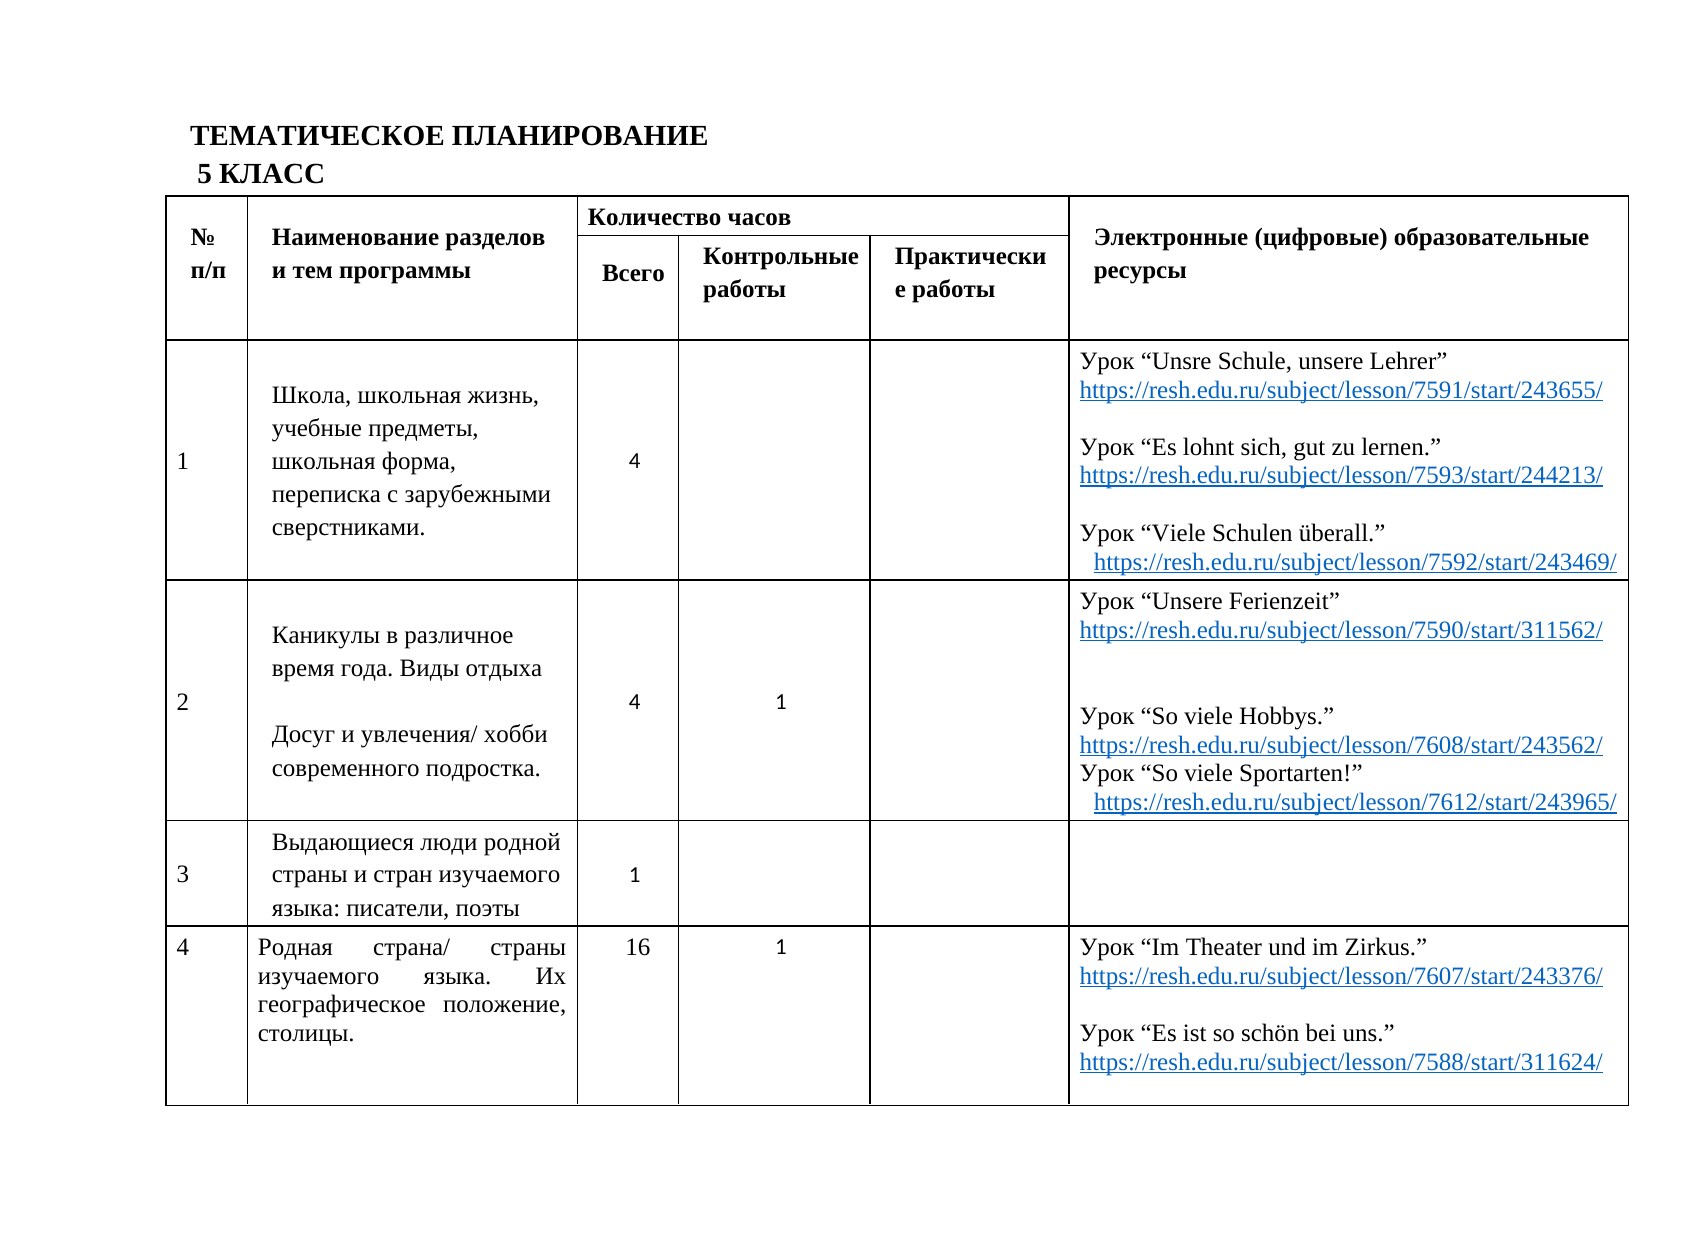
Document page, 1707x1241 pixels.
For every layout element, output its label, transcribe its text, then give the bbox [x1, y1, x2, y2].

table_header Наименование разделов и тем программы [248, 197, 577, 339]
table_cell [679, 341, 869, 579]
table_cell 4 [578, 581, 678, 820]
table_cell Выдающиеся люди родной страны и стран изучаемого языка: писатели, поэты [248, 821, 577, 925]
table_cell 1 [679, 581, 869, 820]
table_cell 1 [679, 927, 869, 1104]
table_header № п/п [167, 197, 247, 339]
table_cell Всего [578, 236, 678, 339]
table_cell 4 [578, 341, 678, 579]
table_cell [871, 927, 1068, 1104]
table_cell 4 [167, 927, 247, 1104]
table_cell Урок “Unsere Ferienzeit” https://resh.edu.ru/subject/lesson/7590/start/311562/ Урок “So viele Hobbys.” https://resh.edu.ru/subject/lesson/7608/start/243562/ Урок “So viele Sportarten!” https://resh.edu.ru/subject/lesson/7612/start/243965/ [1070, 581, 1628, 820]
table_cell 1 [167, 341, 247, 579]
text 5 КЛАСС [190, 157, 1618, 190]
table_cell [871, 341, 1068, 579]
table_cell 3 [167, 821, 247, 925]
table_cell Каникулы в различное время года. Виды отдыха Досуг и увлечения/ хобби современного подростка. [248, 581, 577, 820]
table_header Количество часов [578, 197, 1068, 234]
table_cell Урок “Unsre Schule, unsere Lehrer” https://resh.edu.ru/subject/lesson/7591/start/243655/ Урок “Es lohnt sich, gut zu lernen.” https://resh.edu.ru/subject/lesson/7593/start/244213/ Урок “Viele Schulen überall.” https://resh.edu.ru/subject/lesson/7592/start/243469/ [1070, 341, 1628, 579]
table_cell [871, 581, 1068, 820]
table_cell Школа, школьная жизнь, учебные предметы, школьная форма, переписка с зарубежными сверстниками. [248, 341, 577, 579]
table_cell 16 [578, 927, 678, 1104]
table_cell [679, 821, 869, 925]
table_cell Практические работы [871, 236, 1068, 339]
table_cell [1070, 821, 1628, 925]
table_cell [1070, 927, 1628, 1104]
table_header Электронные (цифровые) образовательные ресурсы [1070, 197, 1628, 339]
table_cell Контрольные работы [679, 236, 869, 339]
table_cell [871, 821, 1068, 925]
table_cell 2 [167, 581, 247, 820]
text ТЕМАТИЧЕСКОЕ ПЛАНИРОВАНИЕ [190, 118, 1618, 152]
table_cell 1 [578, 821, 678, 925]
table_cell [248, 927, 577, 1104]
